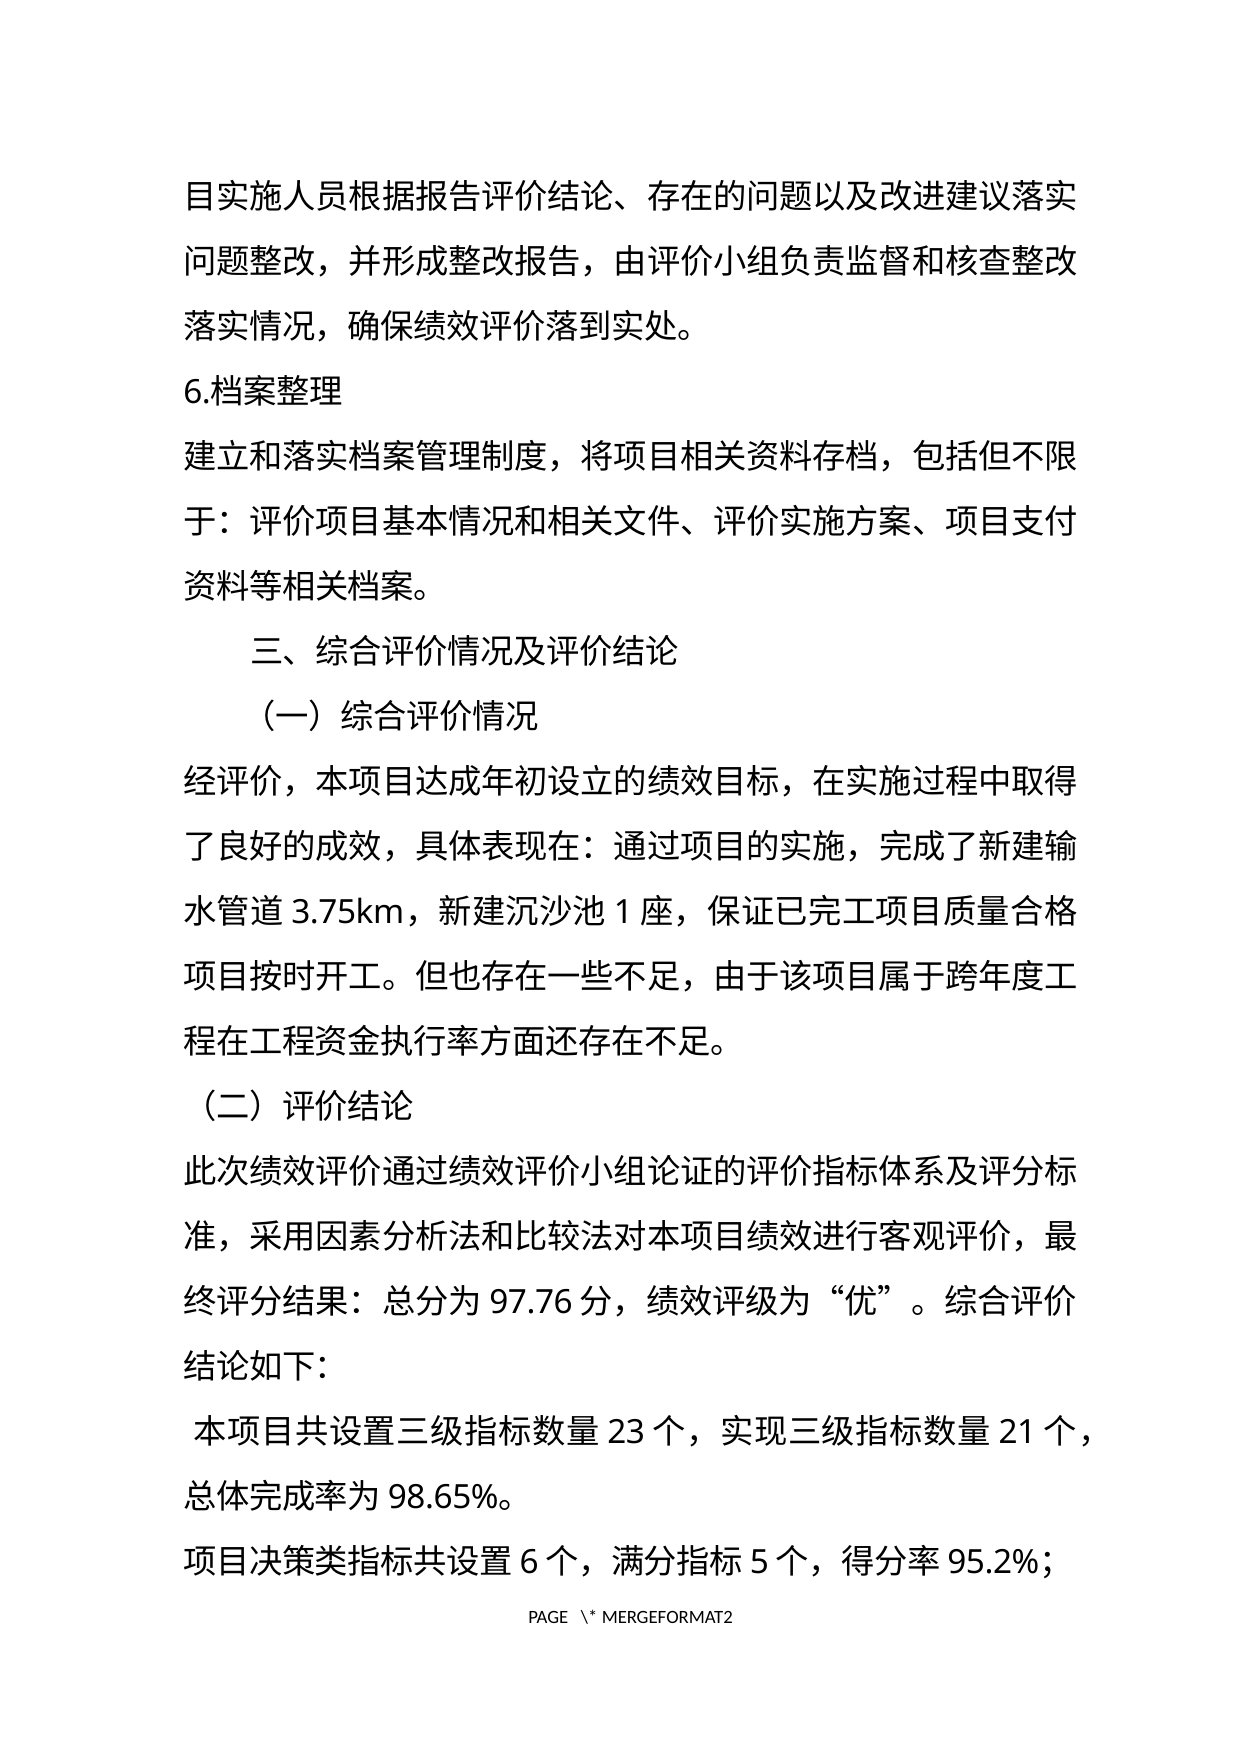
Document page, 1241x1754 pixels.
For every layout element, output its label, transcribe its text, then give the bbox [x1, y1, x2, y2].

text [183, 162, 1078, 617]
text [183, 682, 1078, 1592]
text 三、综合评价情况及评价结论 [183, 617, 1078, 682]
